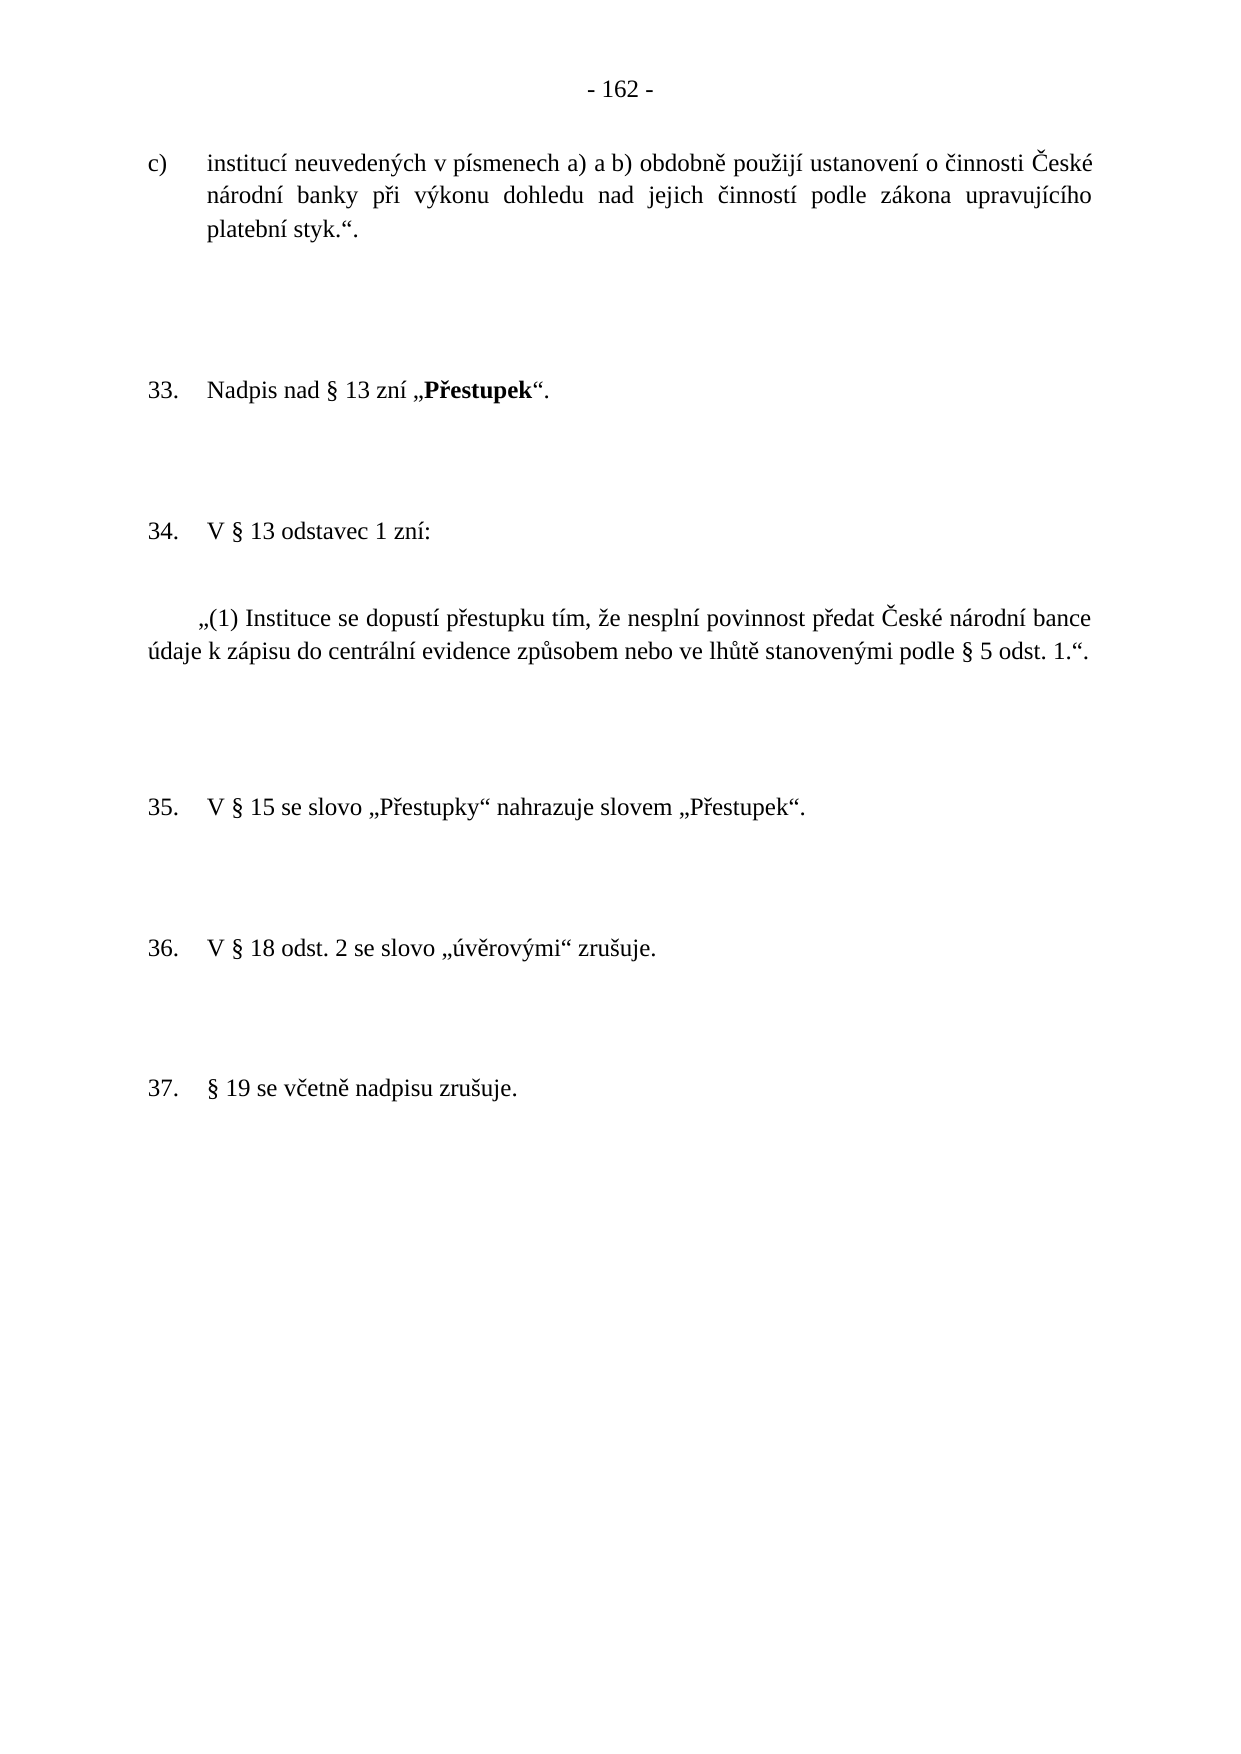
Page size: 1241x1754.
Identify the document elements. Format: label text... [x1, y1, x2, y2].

text „(1) Instituce se dopustí přestupku tím, že nesplní povinnost předat České národní bance údaje k zápisu do centrální evidence způsobem nebo ve lhůtě stanovenými podle § 5 odst. 1.“. [148, 603, 1093, 664]
text Nadpis nad § 13 zní „Přestupek“. [148, 375, 1093, 404]
text § 19 se včetně nadpisu zrušuje. [148, 1073, 1093, 1102]
text V § 15 se slovo „Přestupky“ nahrazuje slovem „Přestupek“. [148, 792, 1093, 821]
text V § 18 odst. 2 se slovo „úvěrovými“ zrušuje. [148, 933, 1093, 961]
text c) institucí neuvedených v písmenech a) a b) obdobně použijí ustanovení o činnosti České národní banky při výkonu dohledu nad jejich činností podle zákona upravujícího platební styk.“. [148, 148, 1093, 242]
text V § 13 odstavec 1 zní: [148, 516, 1093, 545]
